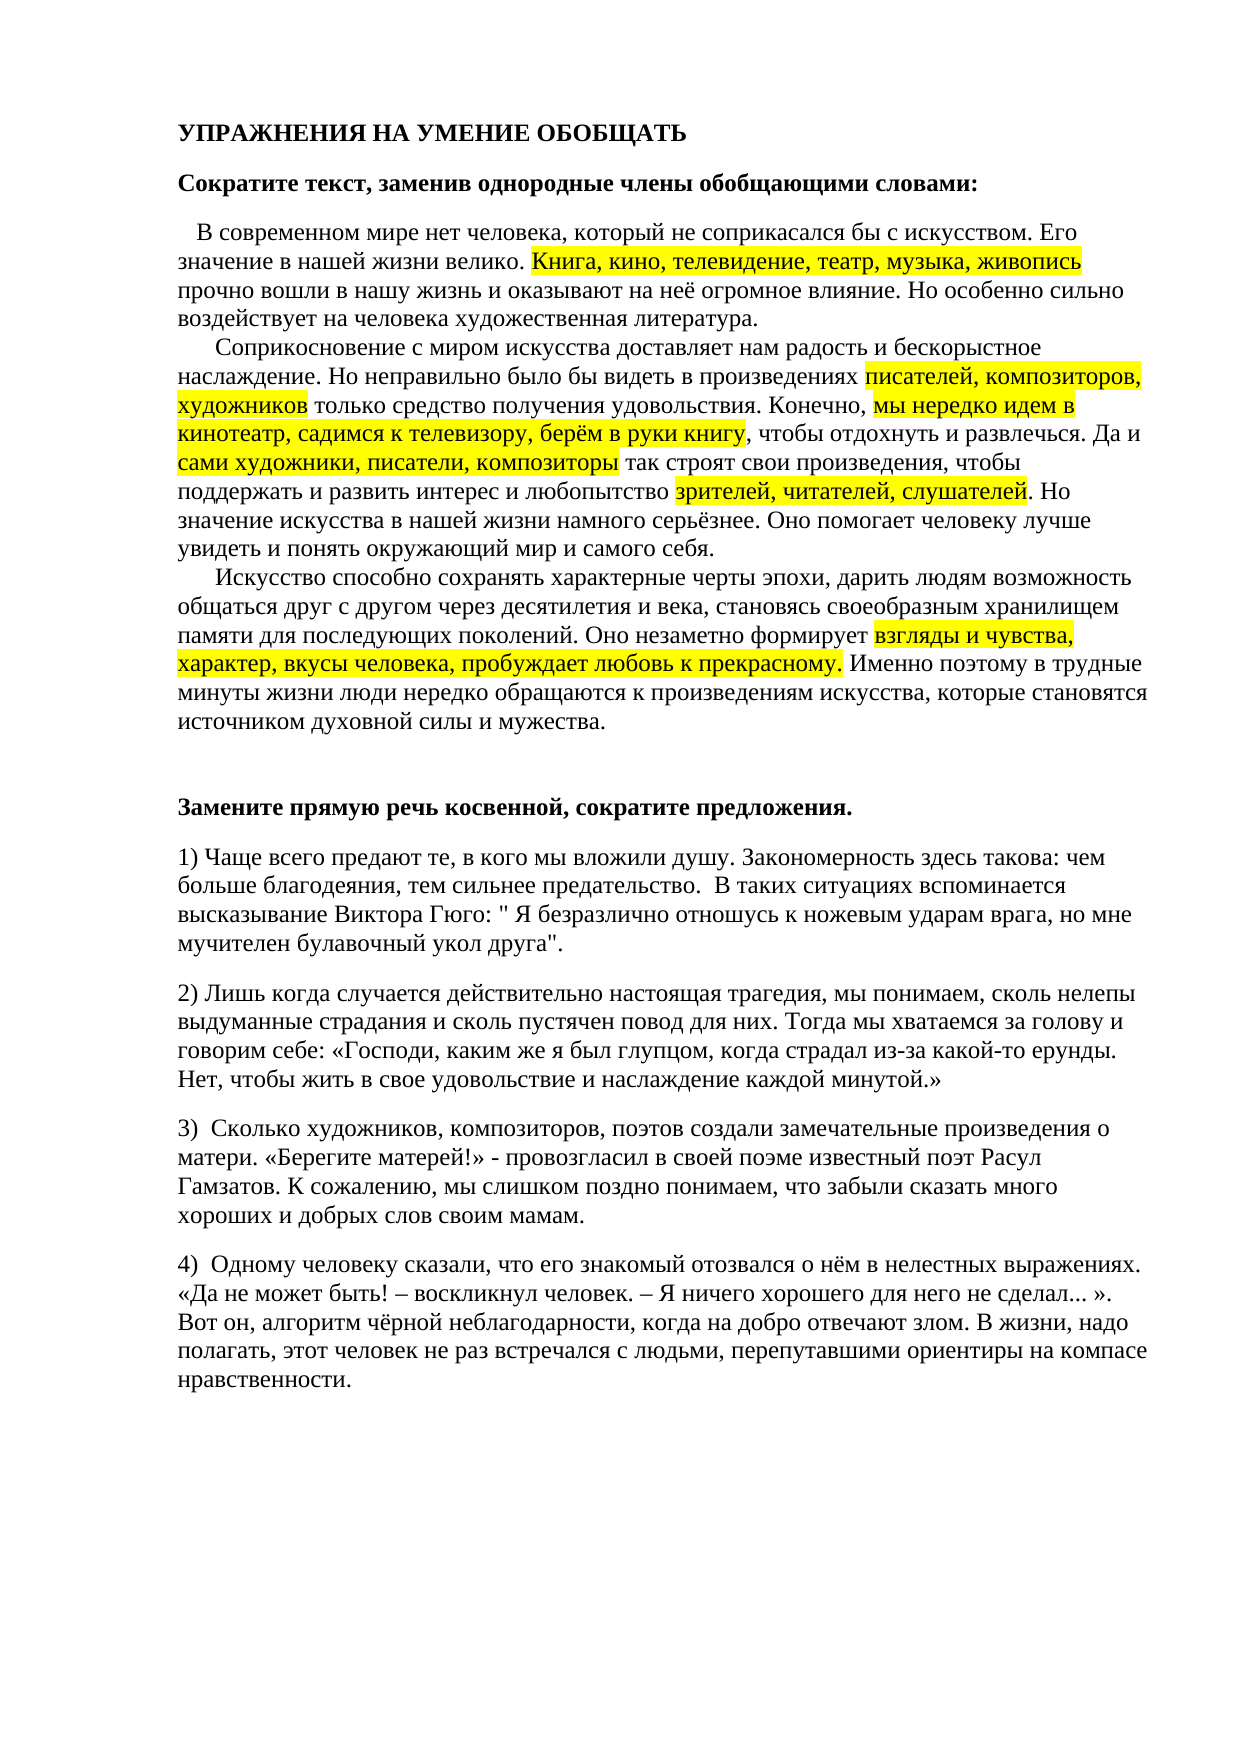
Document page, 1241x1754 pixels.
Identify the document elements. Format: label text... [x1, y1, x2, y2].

text Сократите текст, заменив однородные члены обобщающими словами: [177, 168, 1152, 196]
text Замените прямую речь косвенной, сократите предложения. [177, 792, 1152, 821]
text 3) Сколько художников, композиторов, поэтов создали замечательные произведения о матери. «Берегите матерей!» - провозгласил в своей поэме известный поэт Расул Гамзатов. К сожалению, мы слишком поздно понимаем, что забыли сказать много хороших и добрых слов своим мамам. [177, 1113, 1152, 1228]
text Искусство способно сохранять характерные черты эпохи, дарить людям возможность общаться друг с другом через десятилетия и века, становясь своеобразным хранилищем памяти для последующих поколений. Оно незаметно формирует взгляды и чувства, характер, вкусы человека, пробуждает любовь к прекрасному. Именно поэтому в трудные минуты жизни люди нередко обращаются к произведениям искусства, которые становятся источником духовной силы и мужества. [177, 562, 1152, 735]
text 1) Чаще всего предают те, в кого мы вложили душу. Закономерность здесь такова: чем больше благодеяния, тем сильнее предательство. В таких ситуациях вспоминается высказывание Виктора Гюго: " Я безразлично отношусь к ножевым ударам врага, но мне мучителен булавочный укол друга". [177, 842, 1152, 957]
text УПРАЖНЕНИЯ НА УМЕНИЕ ОБОБЩАТЬ [177, 118, 1152, 147]
text 2) Лишь когда случается действительно настоящая трагедия, мы понимаем, сколь нелепы выдуманные страдания и сколь пустячен повод для них. Тогда мы хватаемся за голову и говорим себе: «Господи, каким же я был глупцом, когда страдал из-за какой-то ерунды. Нет, чтобы жить в свое удовольствие и наслаждение каждой минутой.» [177, 978, 1152, 1093]
text 4) Одному человеку сказали, что его знакомый отозвался о нём в нелестных выражениях. «Да не может быть! – воскликнул человек. – Я ничего хорошего для него не сделал... ». Вот он, алгоритм чёрной неблагодарности, когда на добро отвечают злом. В жизни, надо полагать, этот человек не раз встречался с людьми, перепутавшими ориентиры на компасе нравственности. [177, 1249, 1152, 1393]
text В современном мире нет человека, который не соприкасался бы с искусством. Его значение в нашей жизни велико. Книга, кино, телевидение, театр, музыка, живопись прочно вошли в нашу жизнь и оказывают на неё огромное влияние. Но особенно сильно воздействует на человека художественная литература. [177, 217, 1152, 332]
text Соприкосновение с миром искусства доставляет нам радость и бескорыстное наслаждение. Но неправильно было бы видеть в произведениях писателей, композиторов, художников только средство получения удовольствия. Конечно, мы нередко идем в кинотеатр, садимся к телевизору, берём в руки книгу, чтобы отдохнуть и развлечься. Да и сами художники, писатели, композиторы так строят свои произведения, чтобы поддержать и развить интерес и любопытство зрителей, читателей, слушателей. Но значение искусства в нашей жизни намного серьёзнее. Оно помогает человеку лучше увидеть и понять окружающий мир и самого себя. [177, 332, 1152, 562]
